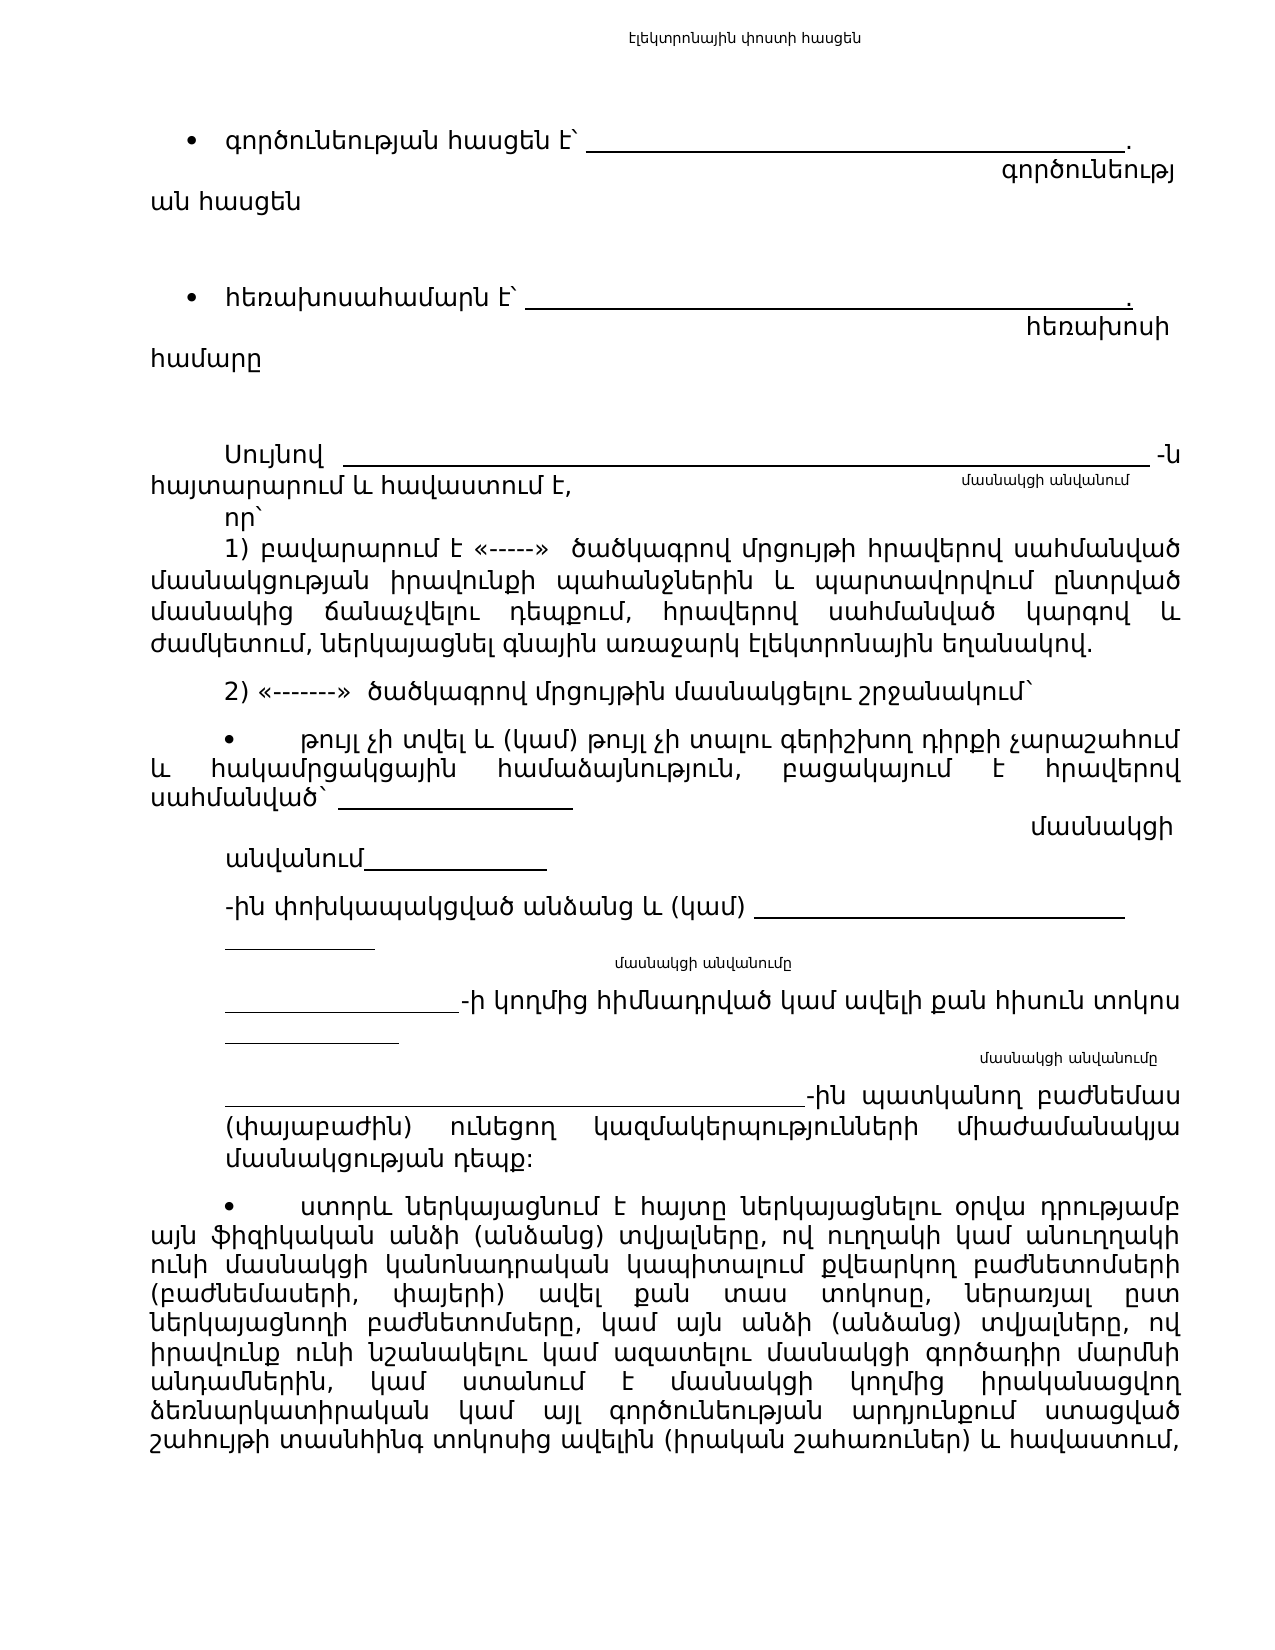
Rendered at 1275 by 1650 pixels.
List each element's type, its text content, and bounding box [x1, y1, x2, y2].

text մասնակցի անվանումը [225, 1049, 1181, 1078]
text հեռախոսի համարը [150, 312, 1181, 373]
text 1) բավարարում է «-----» ծածկագրով մրցույթի հրավերով սահմանված մասնակցության իրավունքի պահանջներին և պարտավորվում ընտրված մասնակից ճանաչվելու դեպքում, հրավերով սահմանված կարգով և ժամկետում, ներկայացնել գնային առաջարկ էլեկտրոնային եղանակով. [150, 534, 1181, 658]
text -ի կողմից հիմնադրված կամ ավելի քան հիսուն տոկոս [225, 986, 1181, 1047]
list հեռախոսահամարն է՝ . [187, 283, 1181, 312]
text մասնակցի անվանում [225, 812, 1181, 873]
text էլեկտրոնային փոստի հասցեն [445, 29, 1181, 59]
list գործունեության հասցեն է՝ . [187, 126, 1181, 155]
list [150, 1192, 1181, 1454]
text Սույնով -ն հայտարարում և հավաստում է, մասնակցի անվանում [150, 440, 1181, 501]
text գործունեության հասցեն [150, 155, 1181, 216]
list թույլ չի տվել և (կամ) թույլ չի տալու գերիշխող դիրքի չարաշահում և հակամրցակցային համաձայնություն, բացակայում է հրավերով սահմանված` [150, 725, 1181, 812]
text -ին փոխկապակցված անձանց և (կամ) [225, 892, 1181, 953]
text -ին պատկանող բաժնեմաս (փայաբաժին) ունեցող կազմակերպությունների միաժամանակյա մասնակցության դեպք: [225, 1081, 1181, 1173]
text մասնակցի անվանումը [225, 955, 1181, 984]
text 2) «-------» ծածկագրով մրցույթին մասնակցելու շրջանակում` [150, 677, 1181, 706]
text որ՝ [150, 503, 1181, 532]
